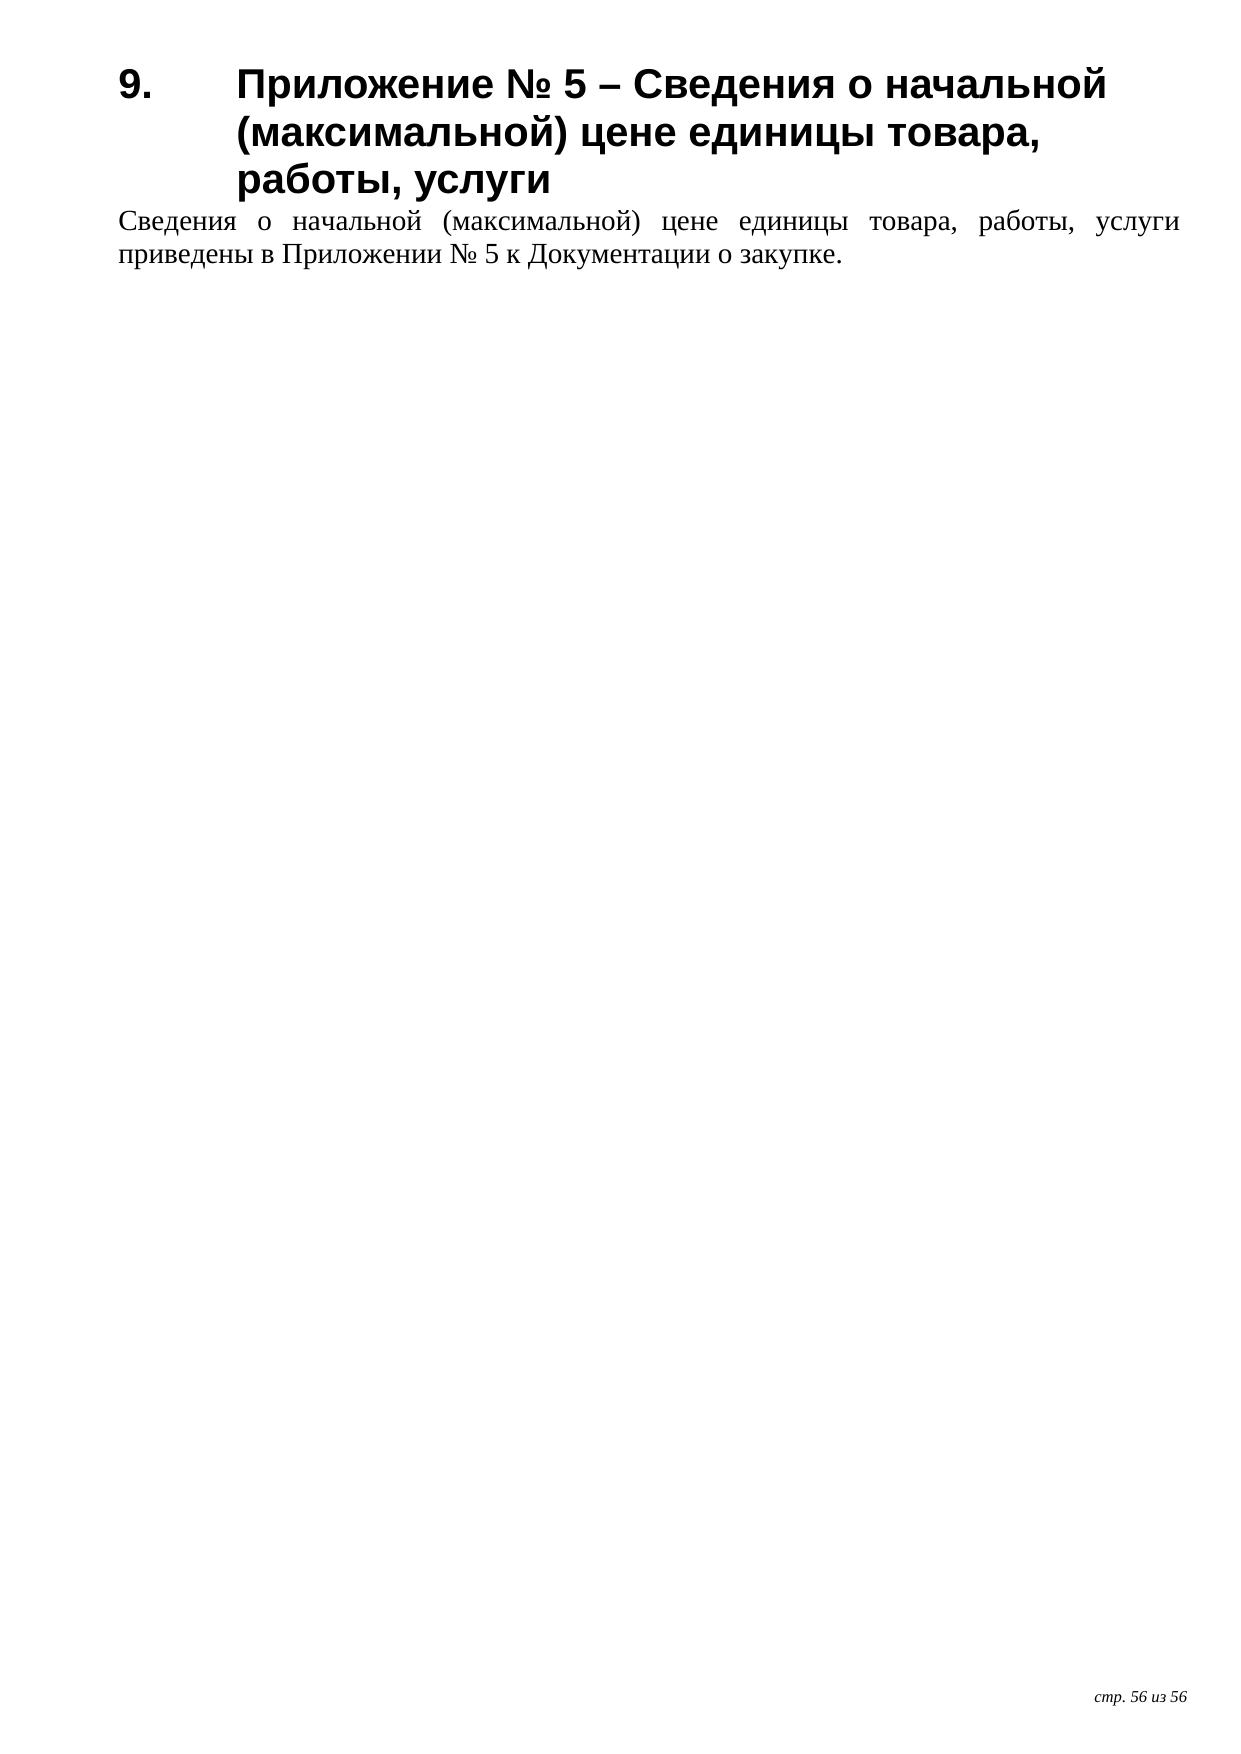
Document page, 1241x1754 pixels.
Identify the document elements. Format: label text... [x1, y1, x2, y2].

text Сведения о начальной (максимальной) цене единицы товара, работы, услуги приведены в Приложении № 5 к Документации о закупке. [118, 203, 1181, 270]
subtitle Приложение № 5 – Сведения о начальной (максимальной) цене единицы товара, работы, услуги [118, 59, 1181, 203]
